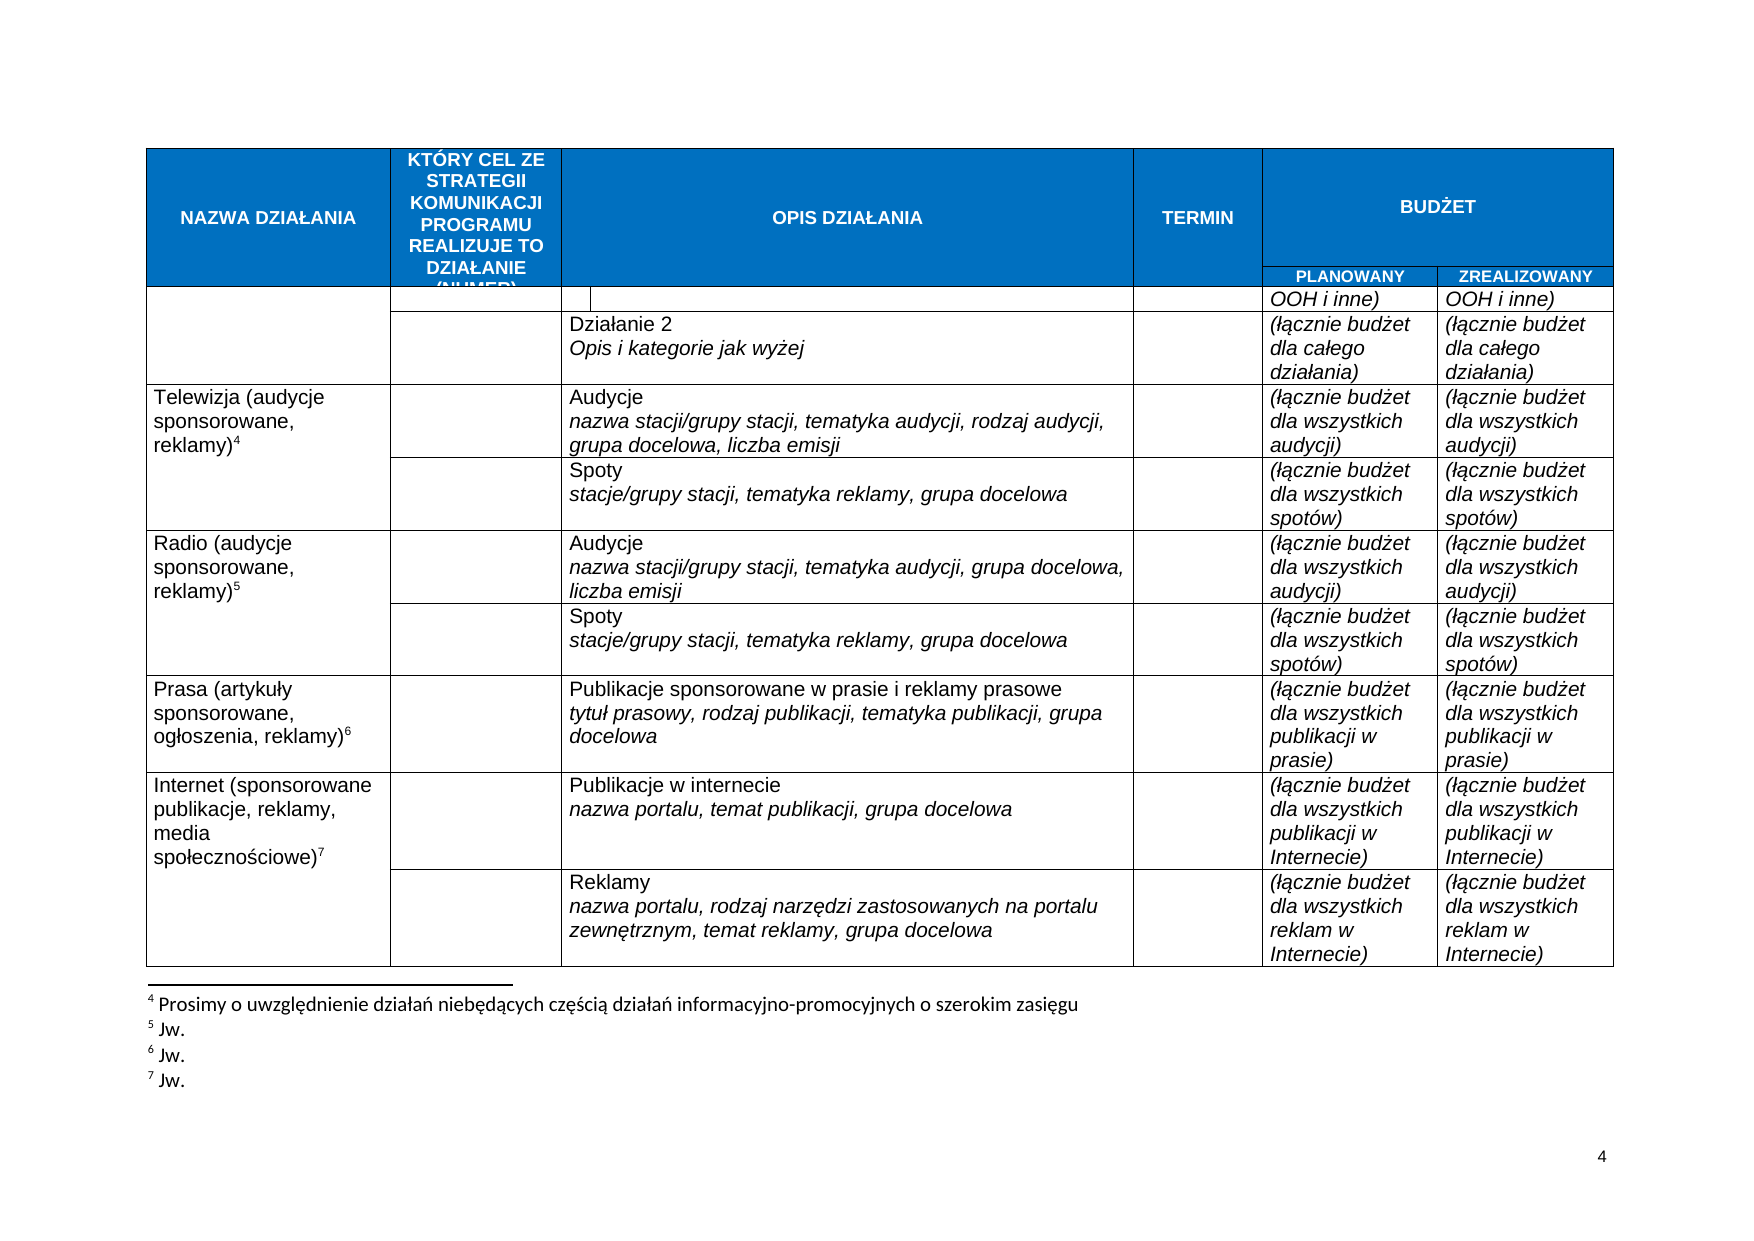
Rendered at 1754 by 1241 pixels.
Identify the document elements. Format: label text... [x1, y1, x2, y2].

table_cell [1134, 458, 1262, 529]
table_cell [391, 312, 561, 384]
table_cell Audycje nazwa stacji/grupy stacji, tematyka audycji, rodzaj audycji, grupa docelowa, liczba emisji [562, 385, 1133, 457]
table_cell (łącznie budżet dla wszystkich spotów) [1263, 604, 1437, 675]
table_cell [391, 604, 561, 675]
table_header BUDŻET [1263, 149, 1613, 266]
table_cell [391, 531, 561, 602]
table_cell Spoty stacje/grupy stacji, tematyka reklamy, grupa docelowa [562, 604, 1133, 675]
table_cell [1134, 531, 1262, 602]
table_cell (łącznie budżet na ambient, OOH i inne) [1263, 287, 1437, 311]
table_cell Internet (sponsorowane publikacje, reklamy, media społecznościowe) [147, 773, 390, 966]
table_cell (łącznie budżet dla wszystkich reklam w Internecie) [1263, 870, 1437, 966]
table_cell Publikacje sponsorowane w prasie i reklamy prasowe tytuł prasowy, rodzaj publikacji, tematyka publikacji, grupa docelowa [562, 676, 1133, 772]
table_cell [1134, 773, 1262, 869]
table_cell Publikacje w internecie nazwa portalu, temat publikacji, grupa docelowa [562, 773, 1133, 869]
table_header KTÓRY CEL ZE STRATEGII KOMUNIKACJI PROGRAMU REALIZUJE TO DZIAŁANIE (NUMER) [391, 149, 561, 286]
table_cell [391, 385, 561, 457]
table_cell Prasa (artykuły sponsorowane, ogłoszenia, reklamy) [147, 676, 390, 772]
table_cell Audycje nazwa stacji/grupy stacji, tematyka audycji, grupa docelowa, liczba emisji [562, 531, 1133, 602]
table_cell Radio (audycje sponsorowane, reklamy) [147, 531, 390, 675]
table_cell ZREALIZOWANY [1438, 267, 1613, 286]
table_cell [391, 458, 561, 529]
table_header TERMIN [1134, 149, 1262, 286]
table_cell (łącznie budżet dla wszystkich reklam w Internecie) [1438, 870, 1613, 966]
table_cell (łącznie budżet dla wszystkich spotów) [1438, 604, 1613, 675]
table_cell (łącznie budżet dla całego działania) [1438, 312, 1613, 384]
table_cell (łącznie budżet dla wszystkich publikacji w Internecie) [1263, 773, 1437, 869]
table_cell (łącznie budżet dla wszystkich spotów) [1438, 458, 1613, 529]
table_cell (łącznie budżet na ambient, OOH i inne) [1438, 287, 1613, 311]
table_cell Spoty stacje/grupy stacji, tematyka reklamy, grupa docelowa [562, 458, 1133, 529]
table_cell (łącznie budżet dla całego działania) [1263, 312, 1437, 384]
table_cell (łącznie budżet dla wszystkich spotów) [1263, 458, 1437, 529]
table_cell Reklamy nazwa portalu, rodzaj narzędzi zastosowanych na portalu zewnętrznym, temat reklamy, grupa docelowa [562, 870, 1133, 966]
table_cell Telewizja (audycje sponsorowane, reklamy) [147, 385, 390, 529]
table_cell [1134, 870, 1262, 966]
table_cell [391, 676, 561, 772]
table_cell [391, 870, 561, 966]
table_cell (łącznie budżet dla wszystkich publikacji w prasie) [1263, 676, 1437, 772]
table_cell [591, 287, 1133, 311]
table_cell [1134, 604, 1262, 675]
table_cell [391, 773, 561, 869]
table_cell [1134, 287, 1262, 311]
table_cell PLANOWANY [1263, 267, 1437, 286]
table_cell (łącznie budżet dla wszystkich audycji) [1438, 385, 1613, 457]
table_header OPIS DZIAŁANIA [562, 149, 1133, 286]
table_cell Działanie 2 Opis i kategorie jak wyżej [562, 312, 1133, 384]
table_cell (łącznie budżet dla wszystkich audycji) [1263, 531, 1437, 602]
table_cell (łącznie budżet dla wszystkich publikacji w prasie) [1438, 676, 1613, 772]
table_cell (łącznie budżet dla wszystkich publikacji w Internecie) [1438, 773, 1613, 869]
table_header NAZWA DZIAŁANIA [147, 149, 390, 286]
table_cell [1134, 676, 1262, 772]
table_cell (łącznie budżet dla wszystkich audycji) [1263, 385, 1437, 457]
table_cell [1134, 312, 1262, 384]
table_cell [1134, 385, 1262, 457]
table_cell (łącznie budżet dla wszystkich audycji) [1438, 531, 1613, 602]
